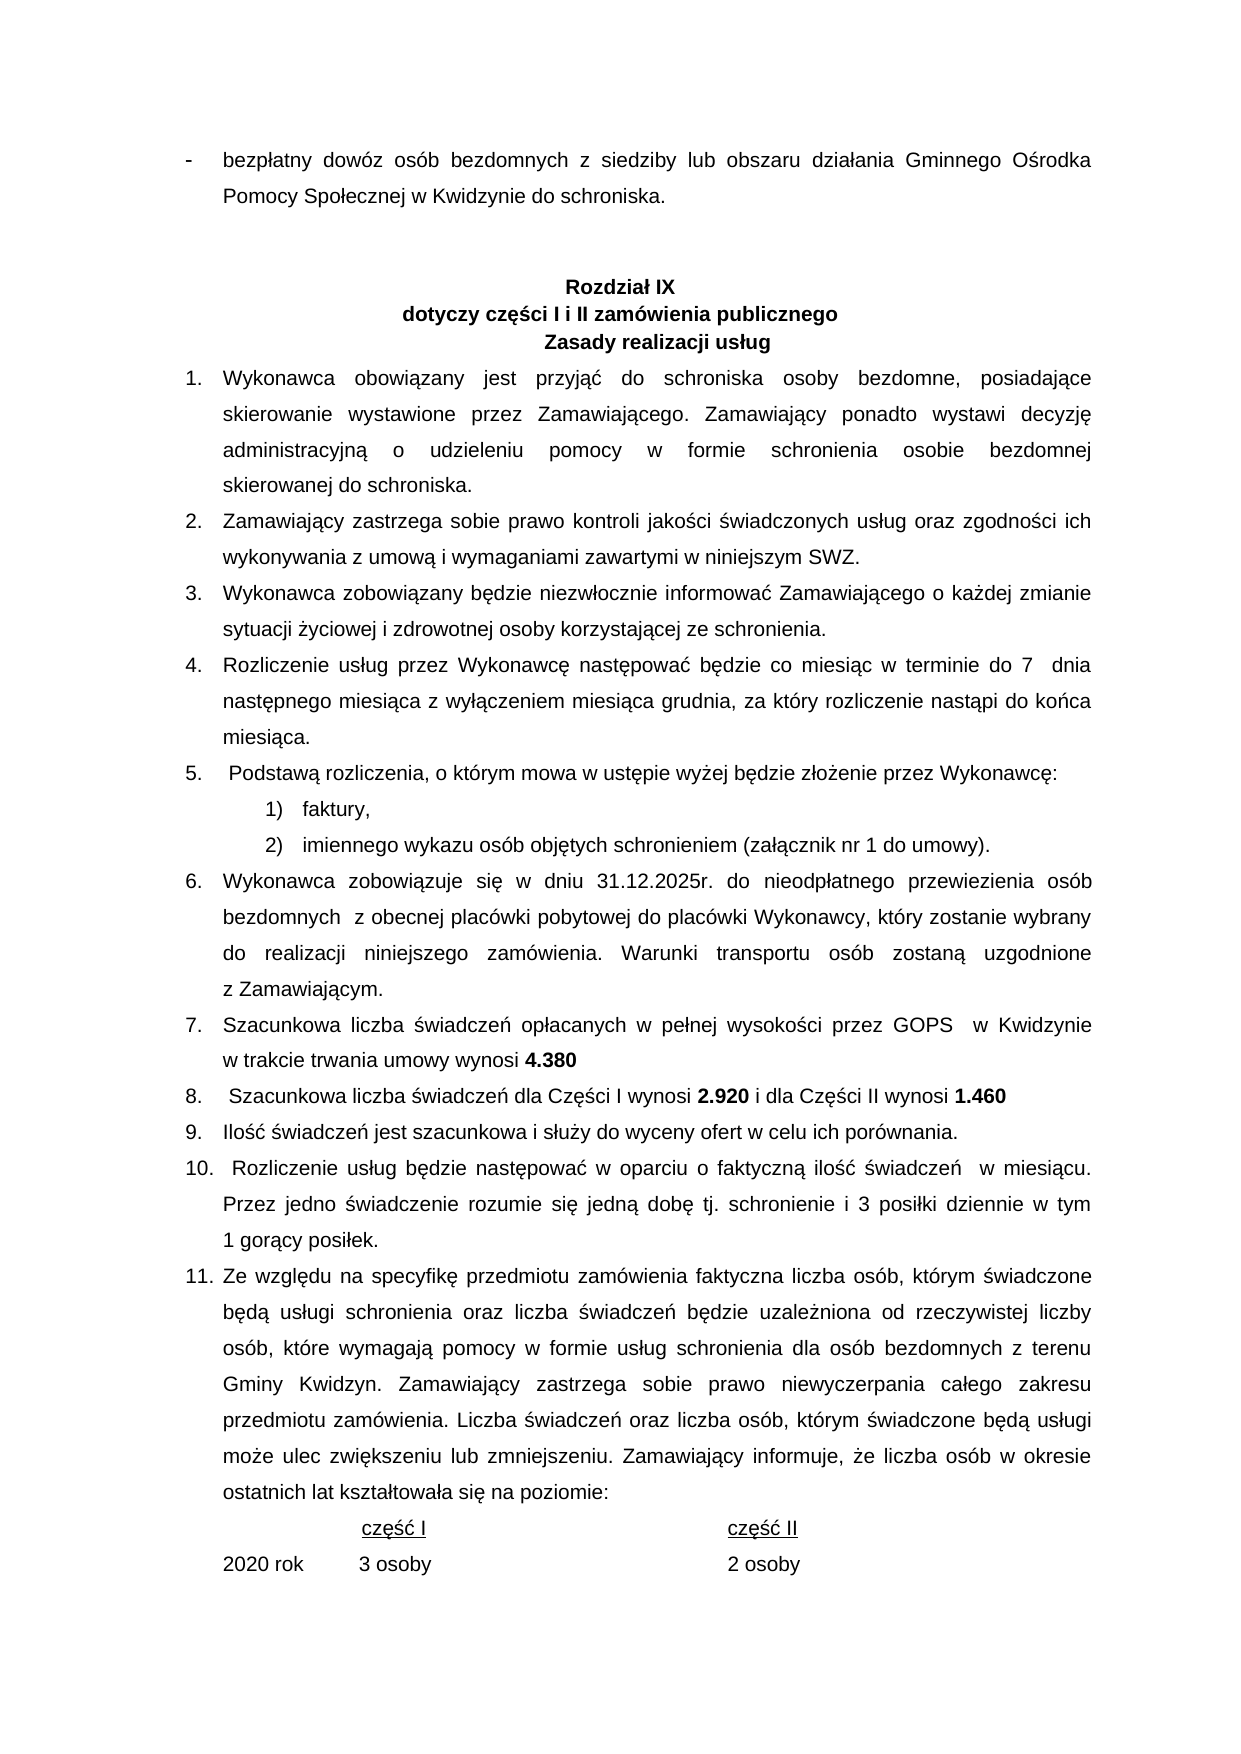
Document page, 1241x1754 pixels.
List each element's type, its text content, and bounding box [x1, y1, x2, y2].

list Rozliczenie usług przez Wykonawcę następować będzie co miesiąc w terminie do 7 dnia następnego miesiąca z wyłączeniem miesiąca grudnia, za który rozliczenie nastąpi do końca miesiąca. [185, 653, 1093, 749]
text dotyczy części I i II zamówienia publicznego [148, 302, 1093, 326]
list Zasady realizacji usług [223, 329, 1093, 353]
list Ilość świadczeń jest szacunkowa i służy do wyceny ofert w celu ich porównania. [185, 1120, 1093, 1144]
list faktury, [265, 797, 1093, 821]
list imiennego wykazu osób objętych schronieniem (załącznik nr 1 do umowy). [265, 833, 1093, 857]
list Wykonawca obowiązany jest przyjąć do schroniska osoby bezdomne, posiadające skierowanie wystawione przez Zamawiającego. Zamawiający ponadto wystawi decyzję administracyjną o udzieleniu pomocy w formie schronienia osobie bezdomnej skierowanej do schroniska. [185, 366, 1093, 497]
list Zamawiający zastrzega sobie prawo kontroli jakości świadczonych usług oraz zgodności ich wykonywania z umową i wymaganiami zawartymi w niniejszym SWZ. [185, 509, 1093, 569]
list bezpłatny dowóz osób bezdomnych z siedziby lub obszaru działania Gminnego Ośrodka Pomocy Społecznej w Kwidzynie do schroniska. [185, 148, 1093, 208]
text 2020 rok 3 osoby 2 osoby [223, 1551, 1093, 1575]
list Wykonawca zobowiązuje się w dniu 31.12.2025r. do nieodpłatnego przewiezienia osób bezdomnych z obecnej placówki pobytowej do placówki Wykonawcy, który zostanie wybrany do realizacji niniejszego zamówienia. Warunki transportu osób zostaną uzgodnione z Zamawiającym. [185, 869, 1093, 1000]
list Szacunkowa liczba świadczeń opłacanych w pełnej wysokości przez GOPS w Kwidzynie w trakcie trwania umowy wynosi 4.380 [185, 1012, 1093, 1072]
text część I część II [223, 1516, 1093, 1539]
list Rozliczenie usług będzie następować w oparciu o faktyczną ilość świadczeń w miesiącu. Przez jedno świadczenie rozumie się jedną dobę tj. schronienie i 3 posiłki dziennie w tym 1 gorący posiłek. [185, 1156, 1093, 1252]
text Rozdział IX [148, 274, 1093, 298]
list Podstawą rozliczenia, o którym mowa w ustępie wyżej będzie złożenie przez Wykonawcę: [185, 761, 1093, 785]
list Ze względu na specyfikę przedmiotu zamówienia faktyczna liczba osób, którym świadczone będą usługi schronienia oraz liczba świadczeń będzie uzależniona od rzeczywistej liczby osób, które wymagają pomocy w formie usług schronienia dla osób bezdomnych z terenu Gminy Kwidzyn. Zamawiający zastrzega sobie prawo niewyczerpania całego zakresu przedmiotu zamówienia. Liczba świadczeń oraz liczba osób, którym świadczone będą usługi może ulec zwiększeniu lub zmniejszeniu. Zamawiający informuje, że liczba osób w okresie ostatnich lat kształtowała się na poziomie: [185, 1264, 1093, 1503]
list Wykonawca zobowiązany będzie niezwłocznie informować Zamawiającego o każdej zmianie sytuacji życiowej i zdrowotnej osoby korzystającej ze schronienia. [185, 581, 1093, 641]
list Szacunkowa liczba świadczeń dla Części I wynosi 2.920 i dla Części II wynosi 1.460 [185, 1084, 1093, 1108]
